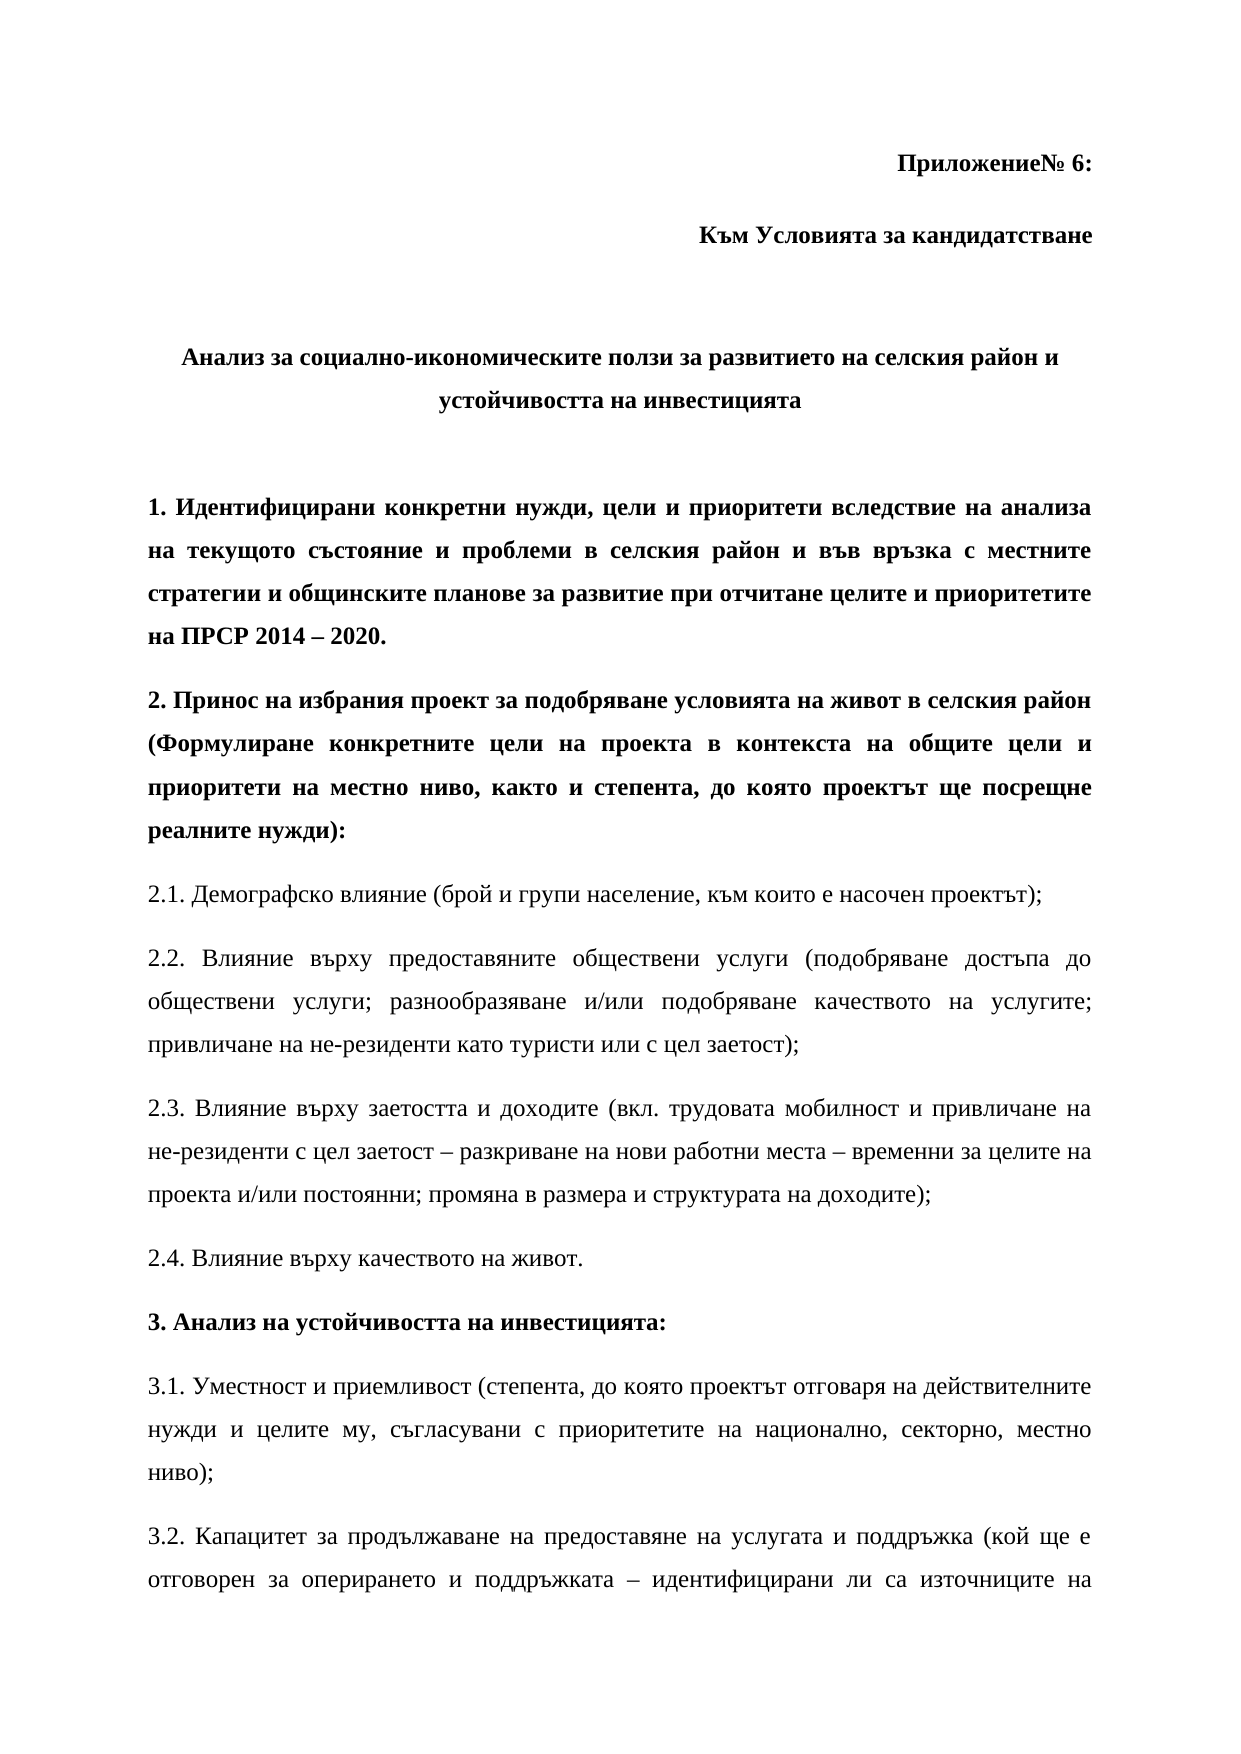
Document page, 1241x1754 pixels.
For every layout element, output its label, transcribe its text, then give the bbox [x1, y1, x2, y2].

text 2.1. Демографско влияние (брой и групи население, към които е насочен проектът); [148, 879, 1093, 907]
text 3. Анализ на устойчивостта на инвестицията: [148, 1307, 1093, 1336]
text Анализ за социално-икономическите ползи за развитието на селския район и устойчивостта на инвестицията [148, 342, 1093, 414]
text Към Условията за кандидатстване [148, 220, 1093, 249]
text 2.3. Влияние върху заетостта и доходите (вкл. трудовата мобилност и привличане на не-резиденти с цел заетост – разкриване на нови работни места – временни за целите на проекта и/или постоянни; промяна в размера и структурата на доходите); [148, 1093, 1093, 1208]
text Приложение№ 6: [148, 148, 1093, 176]
text 2.2. Влияние върху предоставяните обществени услуги (подобряване достъпа до обществени услуги; разнообразяване и/или подобряване качеството на услугите; привличане на не-резиденти като туристи или с цел заетост); [148, 943, 1093, 1058]
text 3.1. Уместност и приемливост (степента, до която проектът отговаря на действителните нужди и целите му, съгласувани с приоритетите на национално, секторно, местно ниво); [148, 1371, 1093, 1486]
text 2. Принос на избрания проект за подобряване условията на живот в селския район (Формулиране конкретните цели на проекта в контекста на общите цели и приоритети на местно ниво, както и степента, до която проектът ще посрещне реалните нужди): [148, 685, 1093, 843]
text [148, 1521, 1093, 1593]
text 2.4. Влияние върху качеството на живот. [148, 1243, 1093, 1272]
text 1. Идентифицирани конкретни нужди, цели и приоритети вследствие на анализа на текущото състояние и проблеми в селския район и във връзка с местните стратегии и общинските планове за развитие при отчитане целите и приоритетите на ПРСР 2014 – 2020. [148, 492, 1093, 650]
